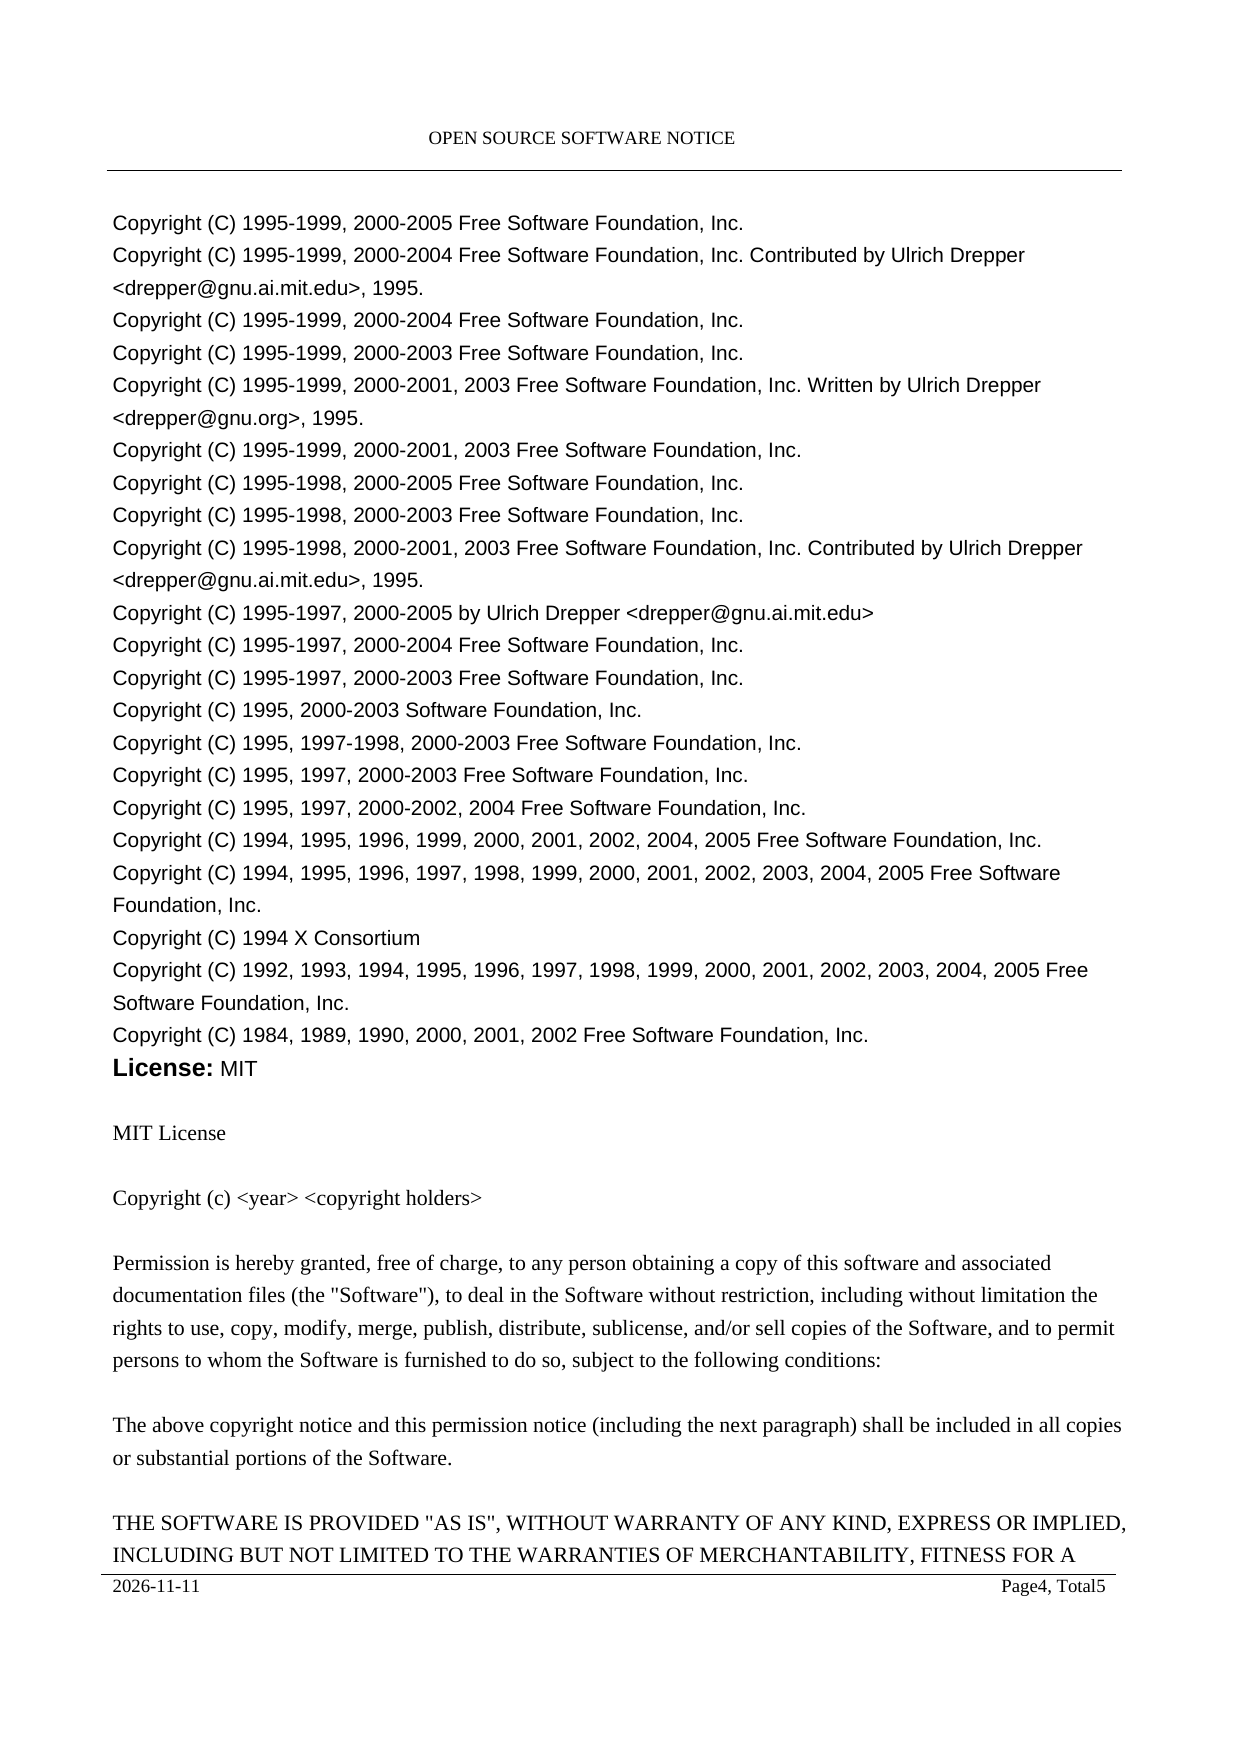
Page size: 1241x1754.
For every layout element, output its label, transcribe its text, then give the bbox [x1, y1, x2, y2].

text Copyright (C) 1995-1999, 2000-2003 Free Software Foundation, Inc. [112, 336, 1128, 369]
text Copyright (C) 1995-1998, 2000-2001, 2003 Free Software Foundation, Inc. Contributed by Ulrich Drepper <drepper@gnu.ai.mit.edu>, 1995. [112, 531, 1128, 596]
text Copyright (C) 1995-1997, 2000-2004 Free Software Foundation, Inc. [112, 629, 1128, 661]
text Copyright (C) 1995-1999, 2000-2001, 2003 Free Software Foundation, Inc. Written by Ulrich Drepper <drepper@gnu.org>, 1995. [112, 369, 1128, 434]
text Copyright (C) 1995-1997, 2000-2005 by Ulrich Drepper <drepper@gnu.ai.mit.edu> [112, 596, 1128, 629]
text Copyright (C) 1995-1999, 2000-2005 Free Software Foundation, Inc. [112, 206, 1128, 239]
text Copyright (C) 1994, 1995, 1996, 1997, 1998, 1999, 2000, 2001, 2002, 2003, 2004, 2005 Free Software Foundation, Inc. [112, 856, 1128, 921]
text Copyright (C) 1995-1999, 2000-2001, 2003 Free Software Foundation, Inc. [112, 434, 1128, 466]
text Copyright (C) 1992, 1993, 1994, 1995, 1996, 1997, 1998, 1999, 2000, 2001, 2002, 2003, 2004, 2005 Free Software Foundation, Inc. [112, 954, 1128, 1019]
text Copyright (C) 1995-1999, 2000-2004 Free Software Foundation, Inc. [112, 304, 1128, 336]
text Copyright (C) 1995, 1997, 2000-2002, 2004 Free Software Foundation, Inc. [112, 791, 1128, 824]
text Copyright (C) 1984, 1989, 1990, 2000, 2001, 2002 Free Software Foundation, Inc. [112, 1019, 1128, 1051]
text Copyright (C) 1994, 1995, 1996, 1999, 2000, 2001, 2002, 2004, 2005 Free Software Foundation, Inc. [112, 824, 1128, 856]
text Copyright (C) 1995, 2000-2003 Software Foundation, Inc. [112, 694, 1128, 726]
text Copyright (C) 1995, 1997, 2000-2003 Free Software Foundation, Inc. [112, 759, 1128, 791]
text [112, 1051, 1128, 1571]
text Copyright (C) 1995-1998, 2000-2005 Free Software Foundation, Inc. [112, 466, 1128, 499]
text Copyright (C) 1995-1997, 2000-2003 Free Software Foundation, Inc. [112, 661, 1128, 694]
text Copyright (C) 1995-1999, 2000-2004 Free Software Foundation, Inc. Contributed by Ulrich Drepper <drepper@gnu.ai.mit.edu>, 1995. [112, 239, 1128, 304]
text Copyright (C) 1995-1998, 2000-2003 Free Software Foundation, Inc. [112, 499, 1128, 531]
text Copyright (C) 1995, 1997-1998, 2000-2003 Free Software Foundation, Inc. [112, 726, 1128, 759]
text Copyright (C) 1994 X Consortium [112, 921, 1128, 954]
